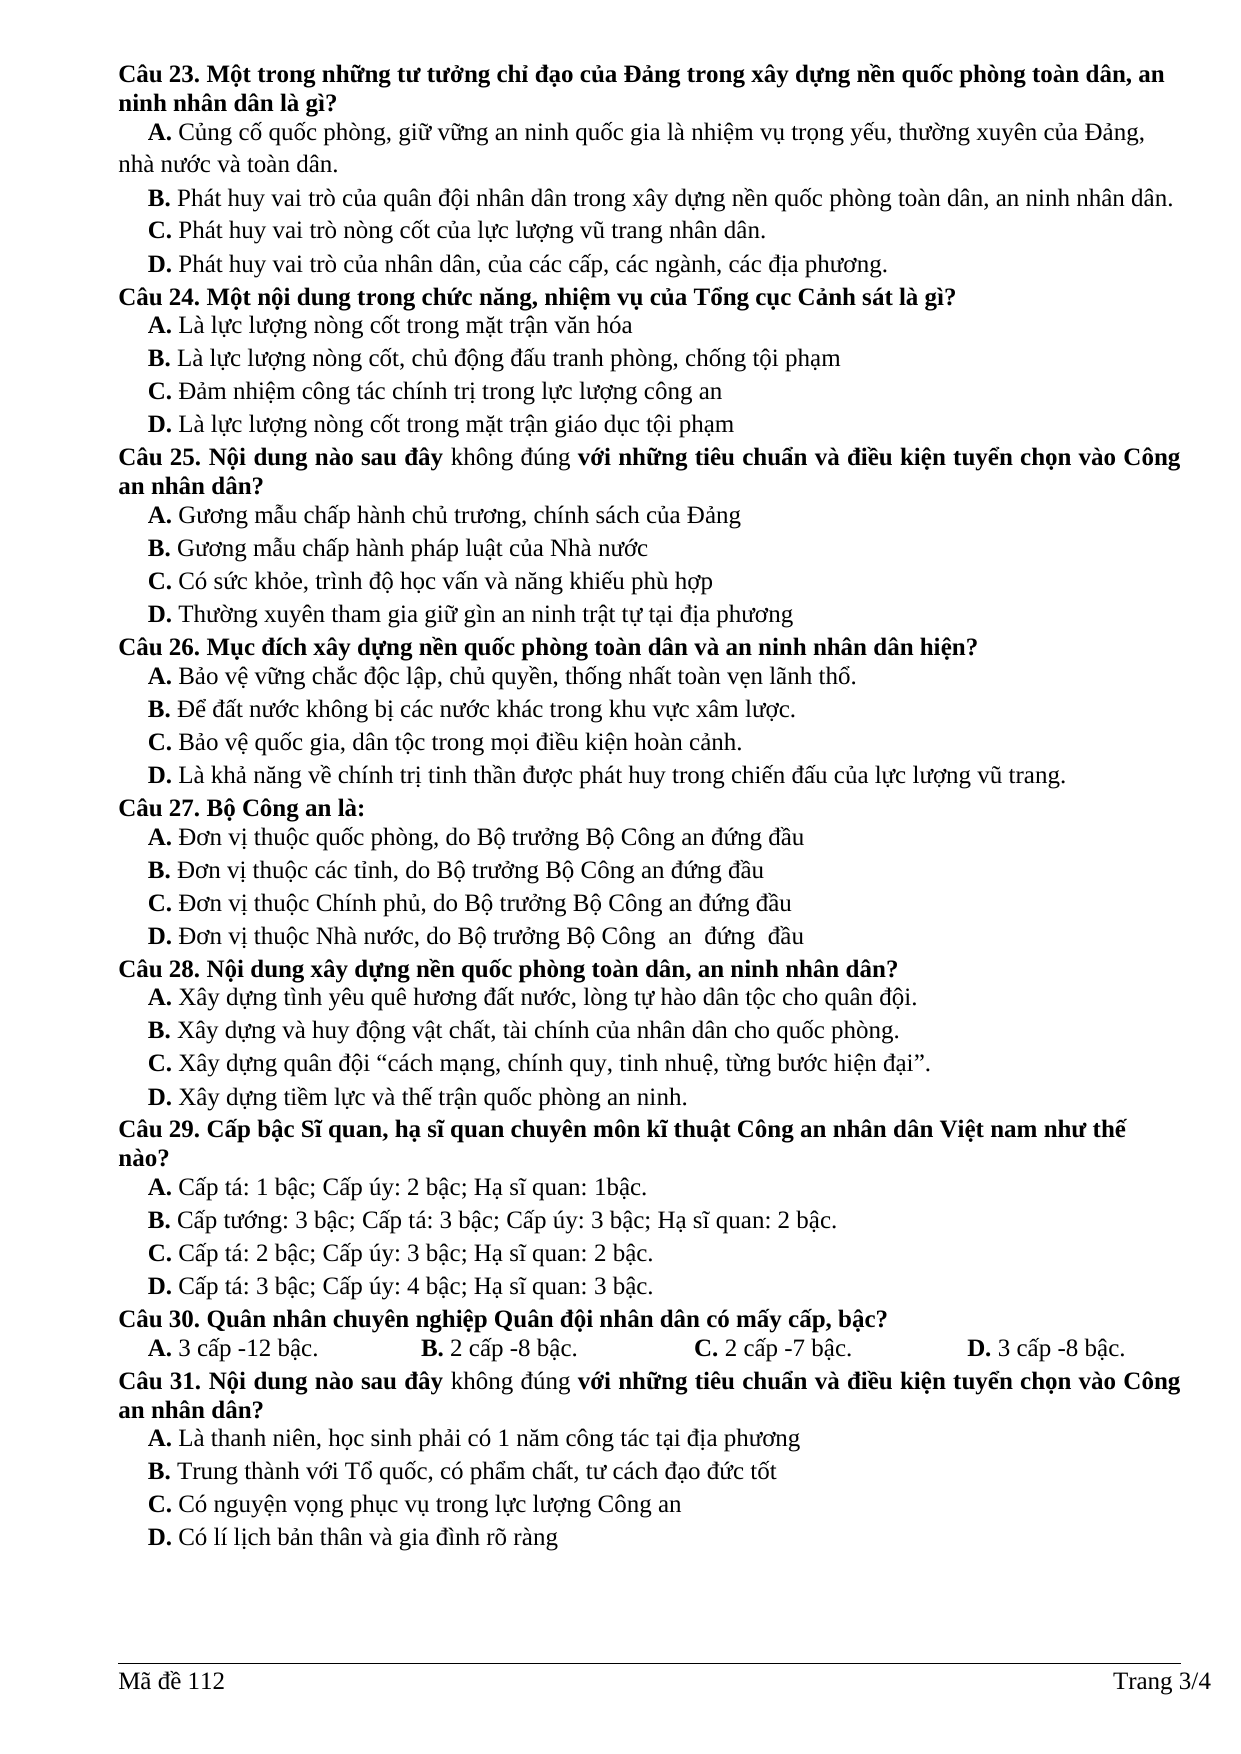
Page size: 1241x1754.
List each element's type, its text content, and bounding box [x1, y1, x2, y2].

text B. Xây dựng và huy động vật chất, tài chính của nhân dân cho quốc phòng. [118, 1016, 1181, 1044]
text B. Là lực lượng nòng cốt, chủ động đấu tranh phòng, chống tội phạm [118, 343, 1181, 372]
text C. Xây dựng quân đội “cách mạng, chính quy, tinh nhuệ, từng bước hiện đại”. [118, 1048, 1181, 1077]
text A. Cấp tá: 1 bậc; Cấp úy: 2 bậc; Hạ sĩ quan: 1bậc. [118, 1172, 1181, 1201]
text B. Gương mẫu chấp hành pháp luật của Nhà nước [118, 533, 1181, 562]
text C. Đảm nhiệm công tác chính trị trong lực lượng công an [118, 376, 1181, 405]
text Câu 27. Bộ Công an là: [118, 793, 1181, 822]
text Câu 23. Một trong những tư tưởng chỉ đạo của Đảng trong xây dựng nền quốc phòng toàn dân, an ninh nhân dân là gì? [118, 59, 1181, 117]
text D. Phát huy vai trò của nhân dân, của các cấp, các ngành, các địa phương. [118, 249, 1181, 277]
text B. Để đất nước không bị các nước khác trong khu vực xâm lược. [118, 694, 1181, 723]
text A. Củng cố quốc phòng, giữ vững an ninh quốc gia là nhiệm vụ trọng yếu, thường xuyên của Đảng, nhà nước và toàn dân. [118, 117, 1181, 178]
text D. Thường xuyên tham gia giữ gìn an ninh trật tự tại địa phương [118, 599, 1181, 628]
text C. Cấp tá: 2 bậc; Cấp úy: 3 bậc; Hạ sĩ quan: 2 bậc. [118, 1238, 1181, 1267]
text C. Có nguyện vọng phục vụ trong lực lượng Công an [118, 1489, 1181, 1518]
text D. Là khả năng về chính trị tinh thần được phát huy trong chiến đấu của lực lượng vũ trang. [118, 760, 1181, 789]
text B. Phát huy vai trò của quân đội nhân dân trong xây dựng nền quốc phòng toàn dân, an ninh nhân dân. [118, 183, 1181, 211]
text B. Đơn vị thuộc các tỉnh, do Bộ trưởng Bộ Công an đứng đầu [118, 855, 1181, 883]
text Câu 31. Nội dung nào sau đây không đúng với những tiêu chuẩn và điều kiện tuyển chọn vào Công an nhân dân? [118, 1366, 1181, 1423]
text A. Là lực lượng nòng cốt trong mặt trận văn hóa [118, 310, 1181, 339]
text C. Bảo vệ quốc gia, dân tộc trong mọi điều kiện hoàn cảnh. [118, 727, 1181, 756]
text A. Gương mẫu chấp hành chủ trương, chính sách của Đảng [118, 500, 1181, 529]
text A. Đơn vị thuộc quốc phòng, do Bộ trưởng Bộ Công an đứng đầu [118, 822, 1181, 850]
text D. Cấp tá: 3 bậc; Cấp úy: 4 bậc; Hạ sĩ quan: 3 bậc. [118, 1271, 1181, 1300]
text Câu 24. Một nội dung trong chức năng, nhiệm vụ của Tổng cục Cảnh sát là gì? [118, 282, 1181, 310]
text C. Đơn vị thuộc Chính phủ, do Bộ trưởng Bộ Công an đứng đầu [118, 888, 1181, 916]
text A. Xây dựng tình yêu quê hương đất nước, lòng tự hào dân tộc cho quân đội. [118, 982, 1181, 1011]
text A. Bảo vệ vững chắc độc lập, chủ quyền, thống nhất toàn vẹn lãnh thổ. [118, 661, 1181, 689]
text D. Là lực lượng nòng cốt trong mặt trận giáo dục tội phạm [118, 409, 1181, 438]
text Câu 25. Nội dung nào sau đây không đúng với những tiêu chuẩn và điều kiện tuyển chọn vào Công an nhân dân? [118, 442, 1181, 500]
text A. 3 cấp -12 bậc. B. 2 cấp -8 bậc. C. 2 cấp -7 bậc. D. 3 cấp -8 bậc. [118, 1333, 1181, 1362]
text Câu 30. Quân nhân chuyên nghiệp Quân đội nhân dân có mấy cấp, bậc? [118, 1304, 1181, 1333]
text Câu 29. Cấp bậc Sĩ quan, hạ sĩ quan chuyên môn kĩ thuật Công an nhân dân Việt nam như thế nào? [118, 1114, 1181, 1172]
text D. Xây dựng tiềm lực và thế trận quốc phòng an ninh. [118, 1082, 1181, 1110]
text C. Phát huy vai trò nòng cốt của lực lượng vũ trang nhân dân. [118, 216, 1181, 244]
text A. Là thanh niên, học sinh phải có 1 năm công tác tại địa phương [118, 1423, 1181, 1452]
text D. Có lí lịch bản thân và gia đình rõ ràng [118, 1522, 1181, 1551]
text C. Có sức khỏe, trình độ học vấn và năng khiếu phù hợp [118, 566, 1181, 595]
text B. Cấp tướng: 3 bậc; Cấp tá: 3 bậc; Cấp úy: 3 bậc; Hạ sĩ quan: 2 bậc. [118, 1205, 1181, 1234]
text Câu 26. Mục đích xây dựng nền quốc phòng toàn dân và an ninh nhân dân hiện? [118, 632, 1181, 661]
text Câu 28. Nội dung xây dựng nền quốc phòng toàn dân, an ninh nhân dân? [118, 954, 1181, 982]
text B. Trung thành với Tổ quốc, có phẩm chất, tư cách đạo đức tốt [118, 1456, 1181, 1485]
text D. Đơn vị thuộc Nhà nước, do Bộ trưởng Bộ Công an đứng đầu [118, 921, 1181, 949]
